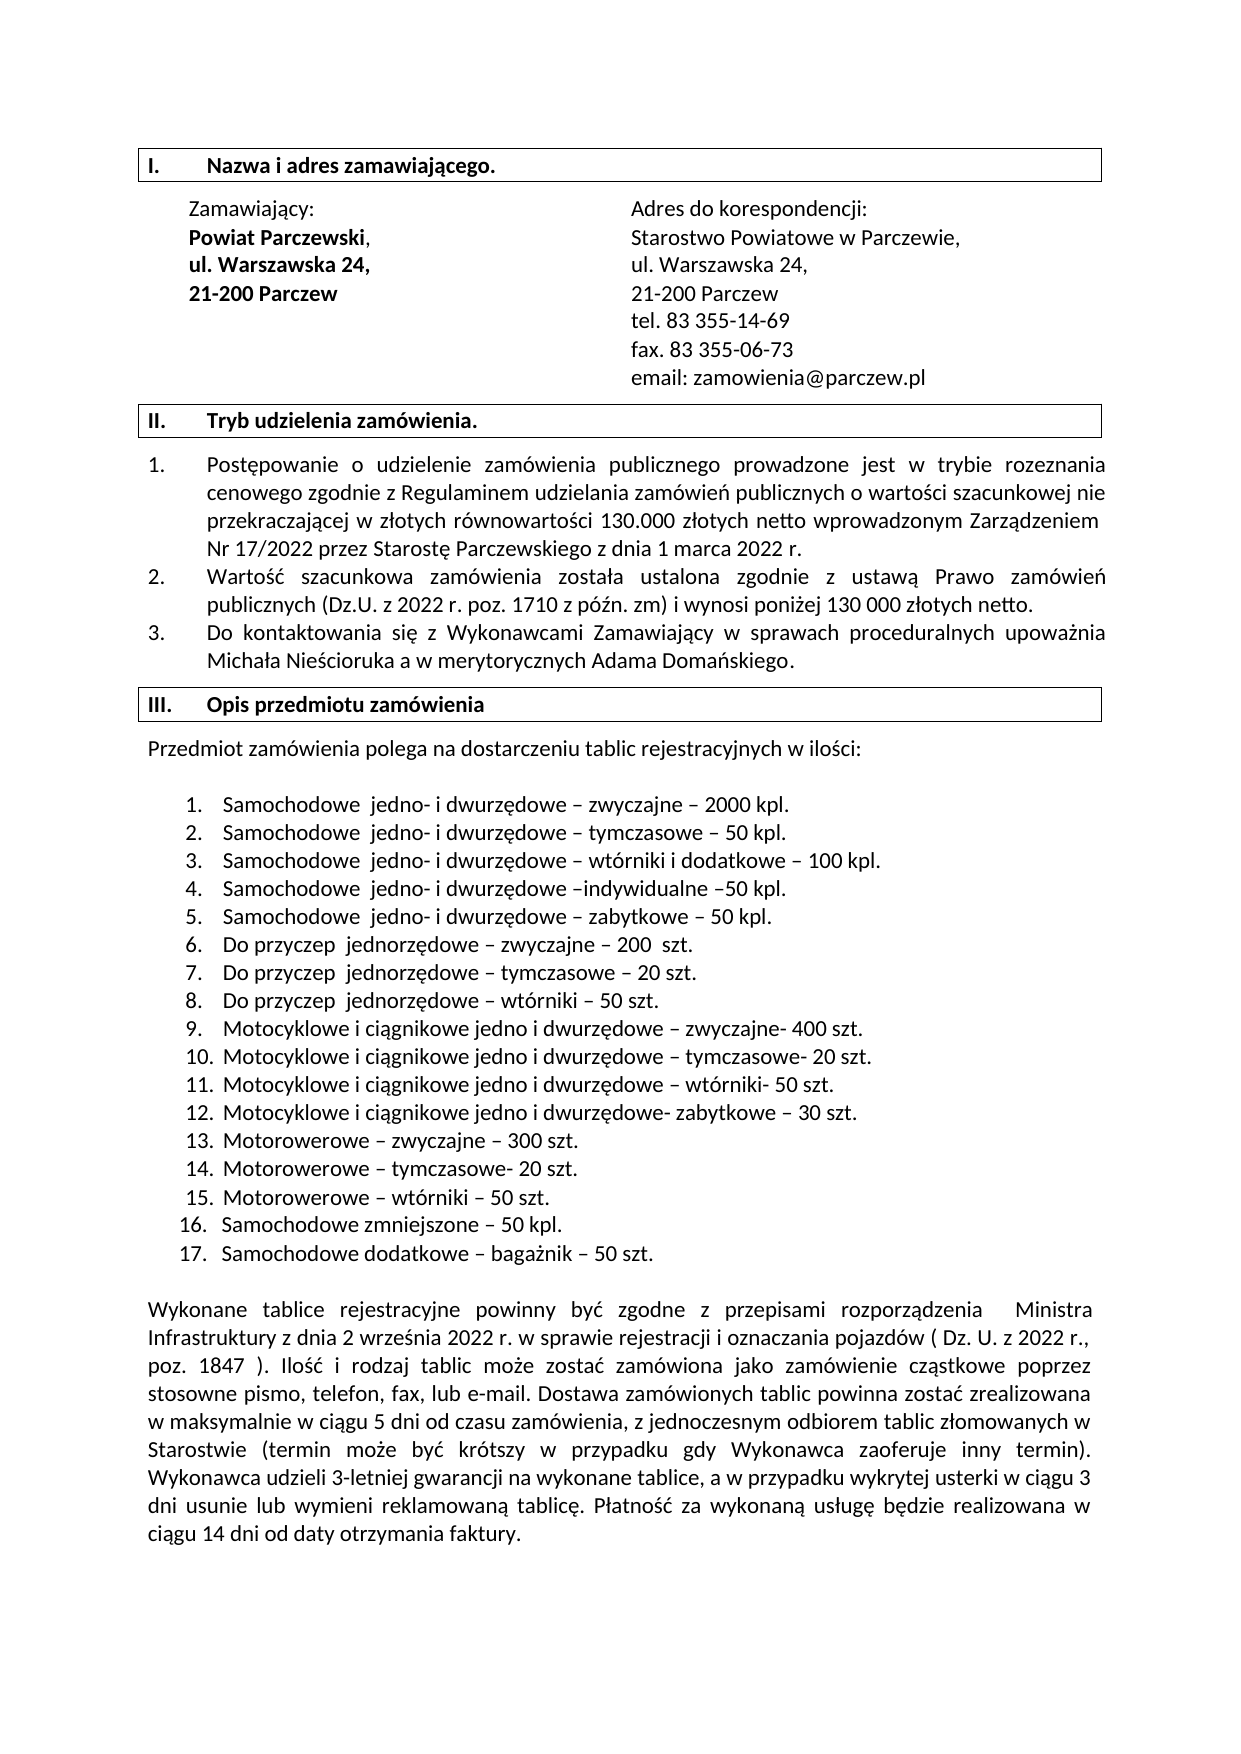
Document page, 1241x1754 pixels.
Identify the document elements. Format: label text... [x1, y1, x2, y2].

text 17. Samochodowe dodatkowe – bagażnik – 50 szt. [148, 1239, 1093, 1267]
table_header Adres do korespondencji: Starostwo Powiatowe w Parczewie, ul. Warszawska 24, 21-200 Parczew tel. 83 355-14-69 fax. 83 355-06-73 email: zamowienia@parczew.pl [620, 195, 1092, 403]
list Opis przedmiotu zamówienia [139, 688, 1101, 721]
text 2. Wartość szacunkowa zamówienia została ustalona zgodnie z ustawą Prawo zamówień publicznych (Dz.U. z 2022 r. poz. 1710 z późn. zm) i wynosi poniżej 130 000 złotych netto. [148, 562, 1107, 618]
list Motocyklowe i ciągnikowe jedno i dwurzędowe – tymczasowe- 20 szt. [185, 1042, 1093, 1071]
list Do przyczep jednorzędowe – wtórniki – 50 szt. [185, 986, 1093, 1014]
list Tryb udzielenia zamówienia. [139, 405, 1101, 437]
text 16. Samochodowe zmniejszone – 50 kpl. [148, 1211, 1093, 1239]
list Samochodowe jedno- i dwurzędowe – tymczasowe – 50 kpl. [185, 818, 1093, 846]
text Wykonane tablice rejestracyjne powinny być zgodne z przepisami rozporządzenia Ministra Infrastruktury z dnia 2 września 2022 r. w sprawie rejestracji i oznaczania pojazdów ( Dz. U. z 2022 r., poz. 1847 ). Ilość i rodzaj tablic może zostać zamówiona jako zamówienie cząstkowe poprzez stosowne pismo, telefon, fax, lub e-mail. Dostawa zamówionych tablic powinna zostać zrealizowana w maksymalnie w ciągu 5 dni od czasu zamówienia, z jednoczesnym odbiorem tablic złomowanych w Starostwie (termin może być krótszy w przypadku gdy Wykonawca zaoferuje inny termin). Wykonawca udzieli 3-letniej gwarancji na wykonane tablice, a w przypadku wykrytej usterki w ciągu 3 dni usunie lub wymieni reklamowaną tablicę. Płatność za wykonaną usługę będzie realizowana w ciągu 14 dni od daty otrzymania faktury. [148, 1295, 1093, 1547]
list Samochodowe jedno- i dwurzędowe – wtórniki i dodatkowe – 100 kpl. [185, 846, 1093, 874]
list Do przyczep jednorzędowe – zwyczajne – 200 szt. [185, 930, 1093, 958]
list Motocyklowe i ciągnikowe jedno i dwurzędowe – wtórniki- 50 szt. [185, 1071, 1093, 1098]
text 1. Postępowanie o udzielenie zamówienia publicznego prowadzone jest w trybie rozeznania cenowego zgodnie z Regulaminem udzielania zamówień publicznych o wartości szacunkowej nie przekraczającej w złotych równowartości 130.000 złotych netto wprowadzonym Zarządzeniem Nr 17/2022 przez Starostę Parczewskiego z dnia 1 marca 2022 r. [148, 450, 1107, 562]
list Motocyklowe i ciągnikowe jedno i dwurzędowe- zabytkowe – 30 szt. [185, 1098, 1093, 1127]
list Samochodowe jedno- i dwurzędowe – zwyczajne – 2000 kpl. [185, 790, 1093, 818]
list Do przyczep jednorzędowe – tymczasowe – 20 szt. [185, 958, 1093, 986]
list Motorowerowe – wtórniki – 50 szt. [185, 1183, 1093, 1211]
list Samochodowe jedno- i dwurzędowe – zabytkowe – 50 kpl. [185, 902, 1093, 930]
list Nazwa i adres zamawiającego. [139, 149, 1101, 181]
list Samochodowe jedno- i dwurzędowe –indywidualne –50 kpl. [185, 874, 1093, 902]
list Motorowerowe – tymczasowe- 20 szt. [185, 1154, 1093, 1183]
text 3. Do kontaktowania się z Wykonawcami Zamawiający w sprawach proceduralnych upoważnia Michała Nieścioruka a w merytorycznych Adama Domańskiego. [148, 618, 1107, 674]
text Przedmiot zamówienia polega na dostarczeniu tablic rejestracyjnych w ilości: [148, 734, 1107, 762]
list Motocyklowe i ciągnikowe jedno i dwurzędowe – zwyczajne- 400 szt. [185, 1014, 1093, 1042]
list Motorowerowe – zwyczajne – 300 szt. [185, 1127, 1093, 1154]
table_header Zamawiający: Powiat Parczewski, ul. Warszawska 24, 21-200 Parczew [148, 195, 619, 403]
